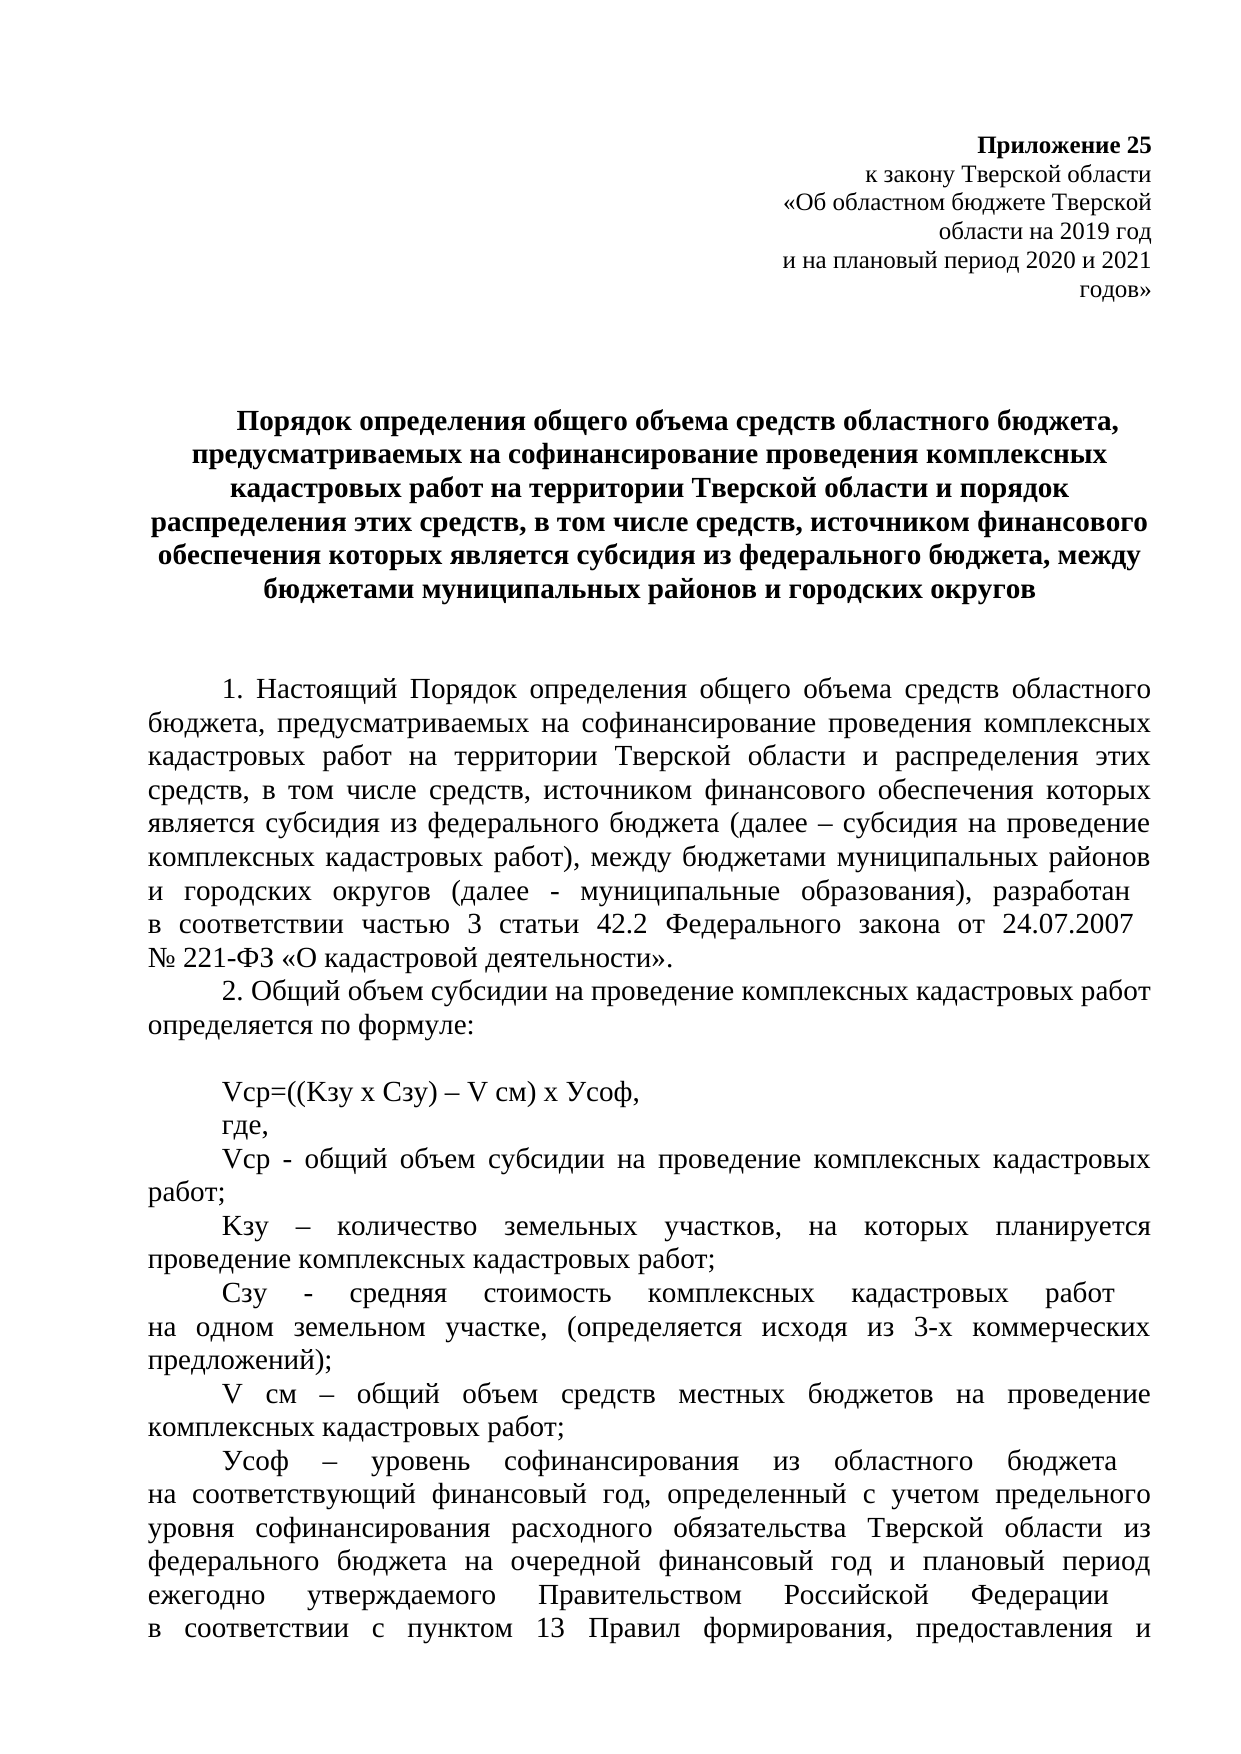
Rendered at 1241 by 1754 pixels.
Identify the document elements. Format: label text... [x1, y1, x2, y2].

text «Об областном бюджете Тверской области на 2019 год [738, 187, 1152, 245]
text к закону Тверской области [738, 159, 1152, 187]
list 1. Настоящий Порядок определения общего объема средств областного бюджета, предусматриваемых на софинансирование проведения комплексных кадастровых работ на территории Тверской области и распределения этих средств, в том числе средств, источником финансового обеспечения которых является субсидия из федерального бюджета (далее – субсидия на проведение комплексных кадастровых работ), между бюджетами муниципальных районов и городских округов (далее - муниципальные образования), разработан в соответствии частью 3 статьи 42.2 Федерального закона от 24.07.2007 № 221-ФЗ «О кадастровой деятельности». [148, 671, 1152, 973]
list Vср=((Kзу х Сзу) – V см) х Усоф, [148, 1074, 1152, 1107]
text 2. Общий объем субсидии на проведение комплексных кадастровых работ определяется по формуле: [148, 973, 1152, 1040]
text Приложение 25 [738, 130, 1152, 159]
list Kзу – количество земельных участков, на которых планируется проведение комплексных кадастровых работ; [148, 1208, 1152, 1275]
list Vср - общий объем субсидии на проведение комплексных кадастровых работ; [148, 1141, 1152, 1208]
list V см – общий объем средств местных бюджетов на проведение комплексных кадастровых работ; [148, 1376, 1152, 1443]
text Порядок определения общего объема средств областного бюджета, предусматриваемых на софинансирование проведения комплексных кадастровых работ на территории Тверской области и порядок распределения этих средств, в том числе средств, источником финансового обеспечения которых является субсидия из федерального бюджета, между бюджетами муниципальных районов и городских округов [148, 403, 1152, 604]
list где, [148, 1107, 1152, 1141]
list Сзу - средняя стоимость комплексных кадастровых работ на одном земельном участке, (определяется исходя из 3-х коммерческих предложений); [148, 1275, 1152, 1376]
text и на плановый период 2020 и 2021 годов» [738, 245, 1152, 302]
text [148, 1443, 1152, 1644]
